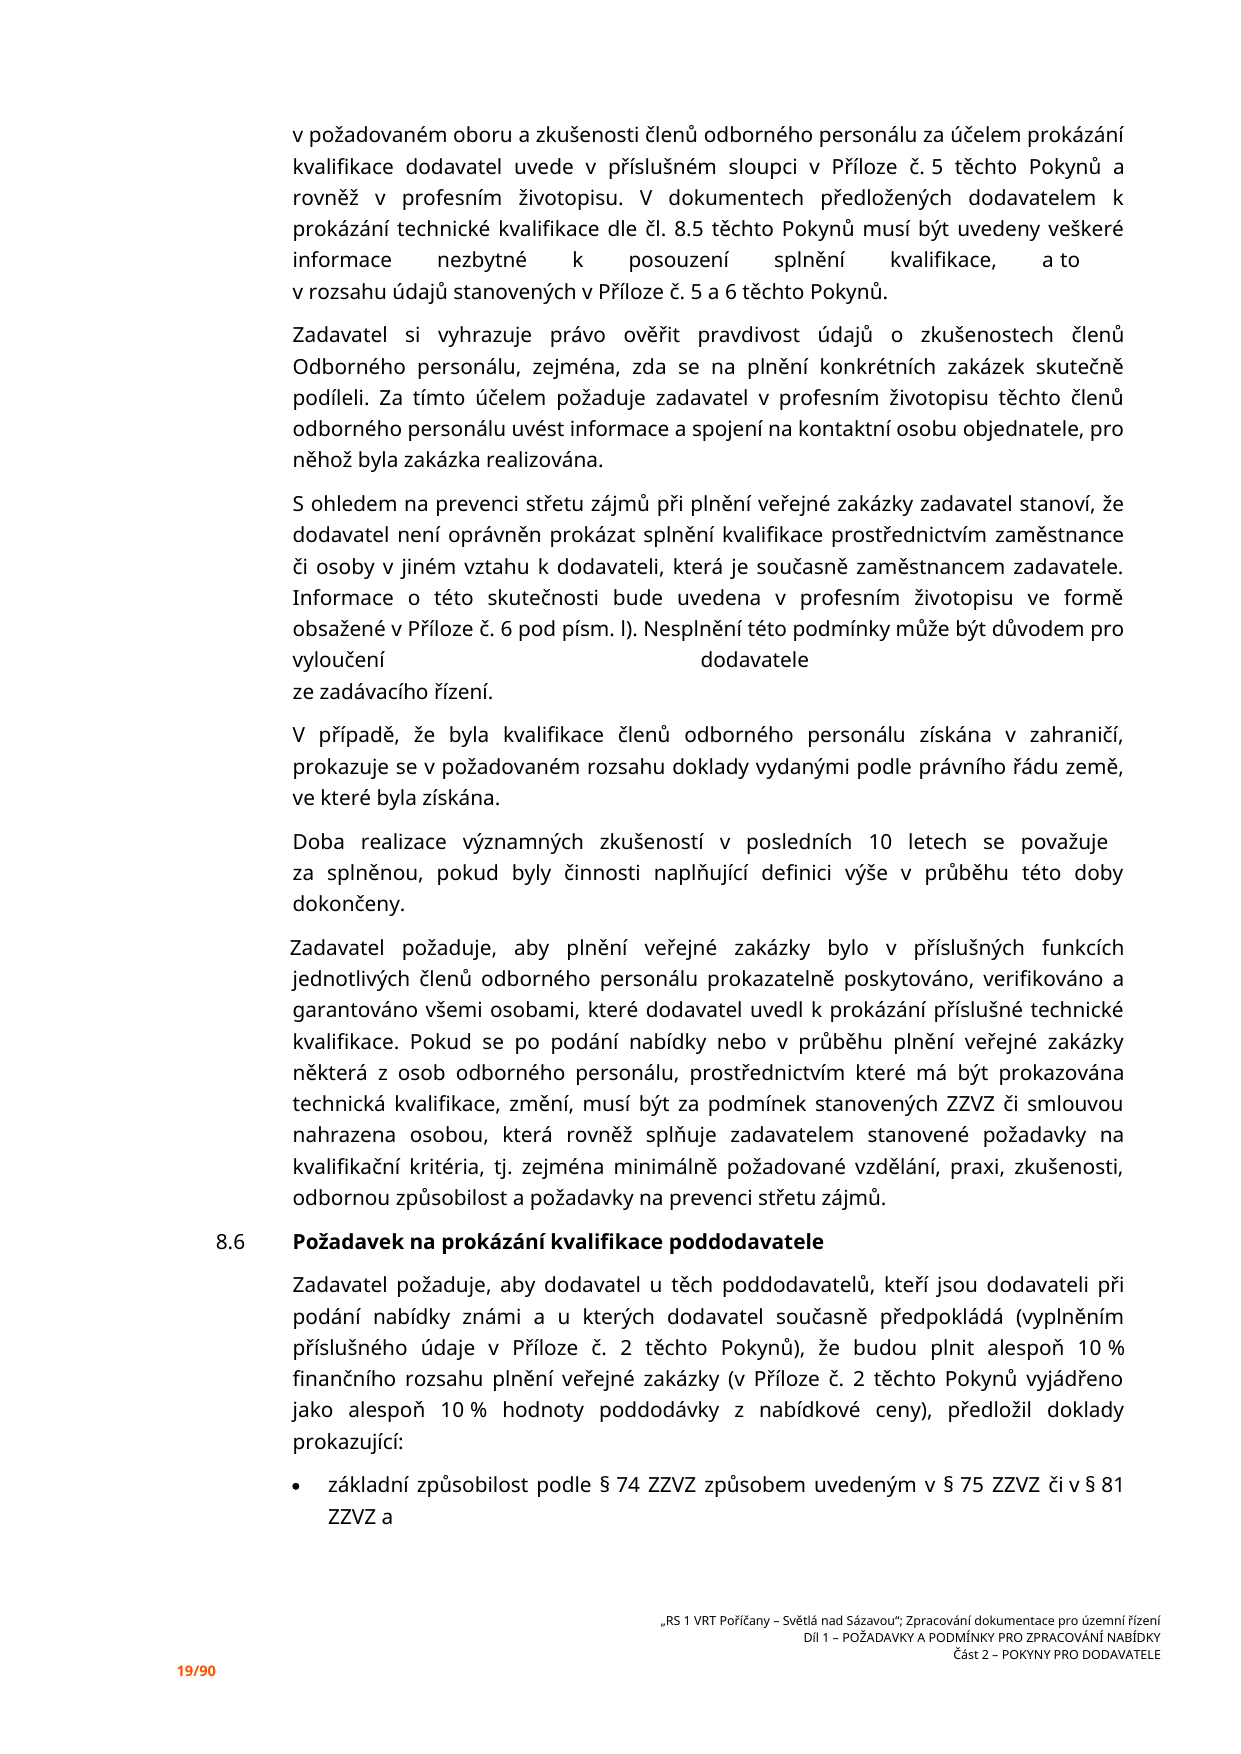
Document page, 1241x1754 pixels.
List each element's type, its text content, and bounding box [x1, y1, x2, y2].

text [292, 121, 1125, 305]
text V případě, že byla kvalifikace členů odborného personálu získána v zahraničí, prokazuje se v požadovaném rozsahu doklady vydanými podle právního řádu země, ve které byla získána. [292, 721, 1125, 812]
text S ohledem na prevenci střetu zájmů při plnění veřejné zakázky zadavatel stanoví, že dodavatel není oprávněn prokázat splnění kvalifikace prostřednictvím zaměstnance či osoby v jiném vztahu k dodavateli, která je současně zaměstnancem zadavatele. Informace o této skutečnosti bude uvedena v profesním životopisu ve formě obsažené v Příloze č. 6 pod písm. l). Nesplnění této podmínky může být důvodem pro vyloučení dodavatele ze zadávacího řízení. [292, 489, 1125, 705]
text Zadavatel si vyhrazuje právo ověřit pravdivost údajů o zkušenostech členů Odborného personálu, zejména, zda se na plnění konkrétních zakázek skutečně podíleli. Za tímto účelem požaduje zadavatel v profesním životopisu těchto členů odborného personálu uvést informace a spojení na kontaktní osobu objednatele, pro něhož byla zakázka realizována. [292, 321, 1125, 474]
list Zadavatel požaduje, aby plnění veřejné zakázky bylo v příslušných funkcích jednotlivých členů odborného personálu prokazatelně poskytováno, verifikováno a garantováno všemi osobami, které dodavatel uvedl k prokázání příslušné technické kvalifikace. Pokud se po podání nabídky nebo v průběhu plnění veřejné zakázky některá z osob odborného personálu, prostřednictvím které má být prokazována technická kvalifikace, změní, musí být za podmínek stanovených ZZVZ či smlouvou nahrazena osobou, která rovněž splňuje zadavatelem stanovené požadavky na kvalifikační kritéria, tj. zejména minimálně požadované vzdělání, praxi, zkušenosti, odbornou způsobilost a požadavky na prevenci střetu zájmů. [289, 933, 1125, 1212]
text základní způsobilost podle § 74 ZZVZ způsobem uvedeným v § 75 ZZVZ či v § 81 ZZVZ a [292, 1471, 1125, 1530]
text Požadavek na prokázání kvalifikace poddodavatele [216, 1227, 1125, 1255]
text Zadavatel požaduje, aby dodavatel u těch poddodavatelů, kteří jsou dodavateli při podání nabídky známi a u kterých dodavatel současně předpokládá (vyplněním příslušného údaje v Příloze č. 2 těchto Pokynů), že budou plnit alespoň 10 % finančního rozsahu plnění veřejné zakázky (v Příloze č. 2 těchto Pokynů vyjádřeno jako alespoň 10 % hodnoty poddodávky z nabídkové ceny), předložil doklady prokazující: [292, 1271, 1125, 1455]
text Doba realizace významných zkušeností v posledních 10 letech se považuje za splněnou, pokud byly činnosti naplňující definici výše v průběhu této doby dokončeny. [292, 827, 1125, 918]
